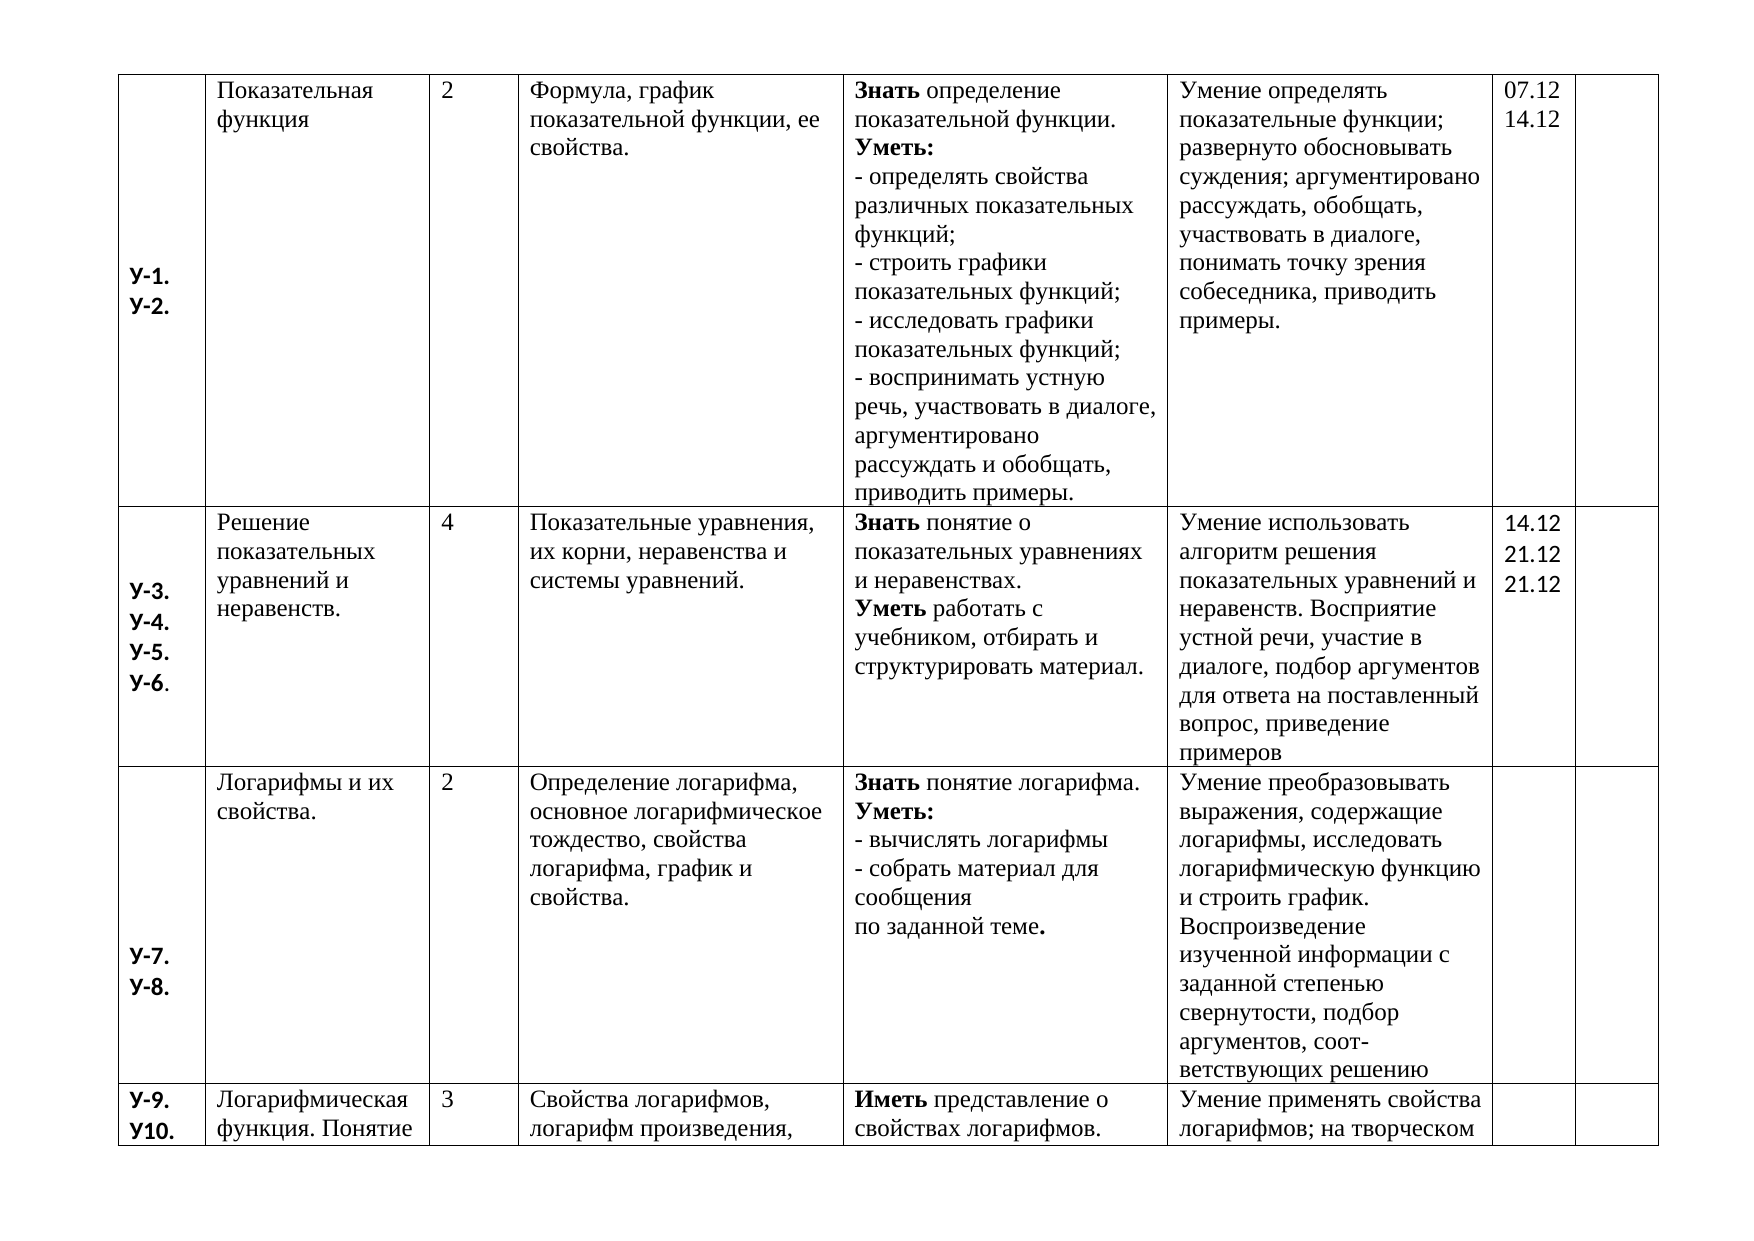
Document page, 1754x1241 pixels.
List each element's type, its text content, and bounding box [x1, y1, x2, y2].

table_cell Умение определять показательные функции; развернуто обосновывать суждения; аргументировано рассуждать, обобщать, участвовать в диалоге, понимать точку зрения собеседника, приводить примеры. [1168, 75, 1492, 506]
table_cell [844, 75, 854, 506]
table_cell Решение показательных уравнений и неравенств. [206, 507, 429, 766]
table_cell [206, 1084, 429, 1145]
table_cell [519, 1084, 843, 1145]
table_cell [1576, 75, 1658, 506]
table_cell Логарифмы и их свойства. [206, 767, 429, 1083]
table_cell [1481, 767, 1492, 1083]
table_cell [1493, 767, 1575, 1083]
table_cell [1493, 1084, 1575, 1145]
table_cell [1168, 1084, 1492, 1145]
table_cell У-3. У-4. У-5. У-6. [119, 507, 205, 766]
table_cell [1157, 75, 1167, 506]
table_cell Знать понятие о показательных уравнениях и неравенствах. Уметь работать с учебником, отбирать и структурировать материал. [844, 507, 1167, 766]
table_cell У-1. У-2. [119, 75, 205, 506]
table_cell 07.12 14.12 [1493, 75, 1575, 506]
table_cell У-9. У10. У-11. [119, 1084, 205, 1145]
table_cell [1576, 507, 1658, 766]
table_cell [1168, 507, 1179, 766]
table_cell 14.12 21.12 21.12 [1493, 507, 1575, 766]
table_cell [1576, 1084, 1658, 1145]
table_cell [1576, 767, 1658, 1083]
table_cell Определение логарифма, основное логарифмическое тождество, свойства логарифма, график и свойства. [519, 767, 843, 1083]
table_cell У-7. У-8. [119, 767, 205, 1083]
table_cell 3 [430, 1084, 518, 1145]
table_cell Знать понятие логарифма. Уметь: - вычислять логарифмы - собрать материал для сообщения по заданной теме. [844, 767, 1167, 1083]
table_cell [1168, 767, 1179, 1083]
table_cell 2 [430, 767, 518, 1083]
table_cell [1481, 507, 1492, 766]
table_cell Формула, график показательной функции, ее свойства. [519, 75, 843, 506]
table_cell Показательная функция [206, 75, 429, 506]
table_cell 4 [430, 507, 518, 766]
table_cell 2 [430, 75, 518, 506]
table_cell Показательные уравнения, их корни, неравенства и системы уравнений. [519, 507, 843, 766]
